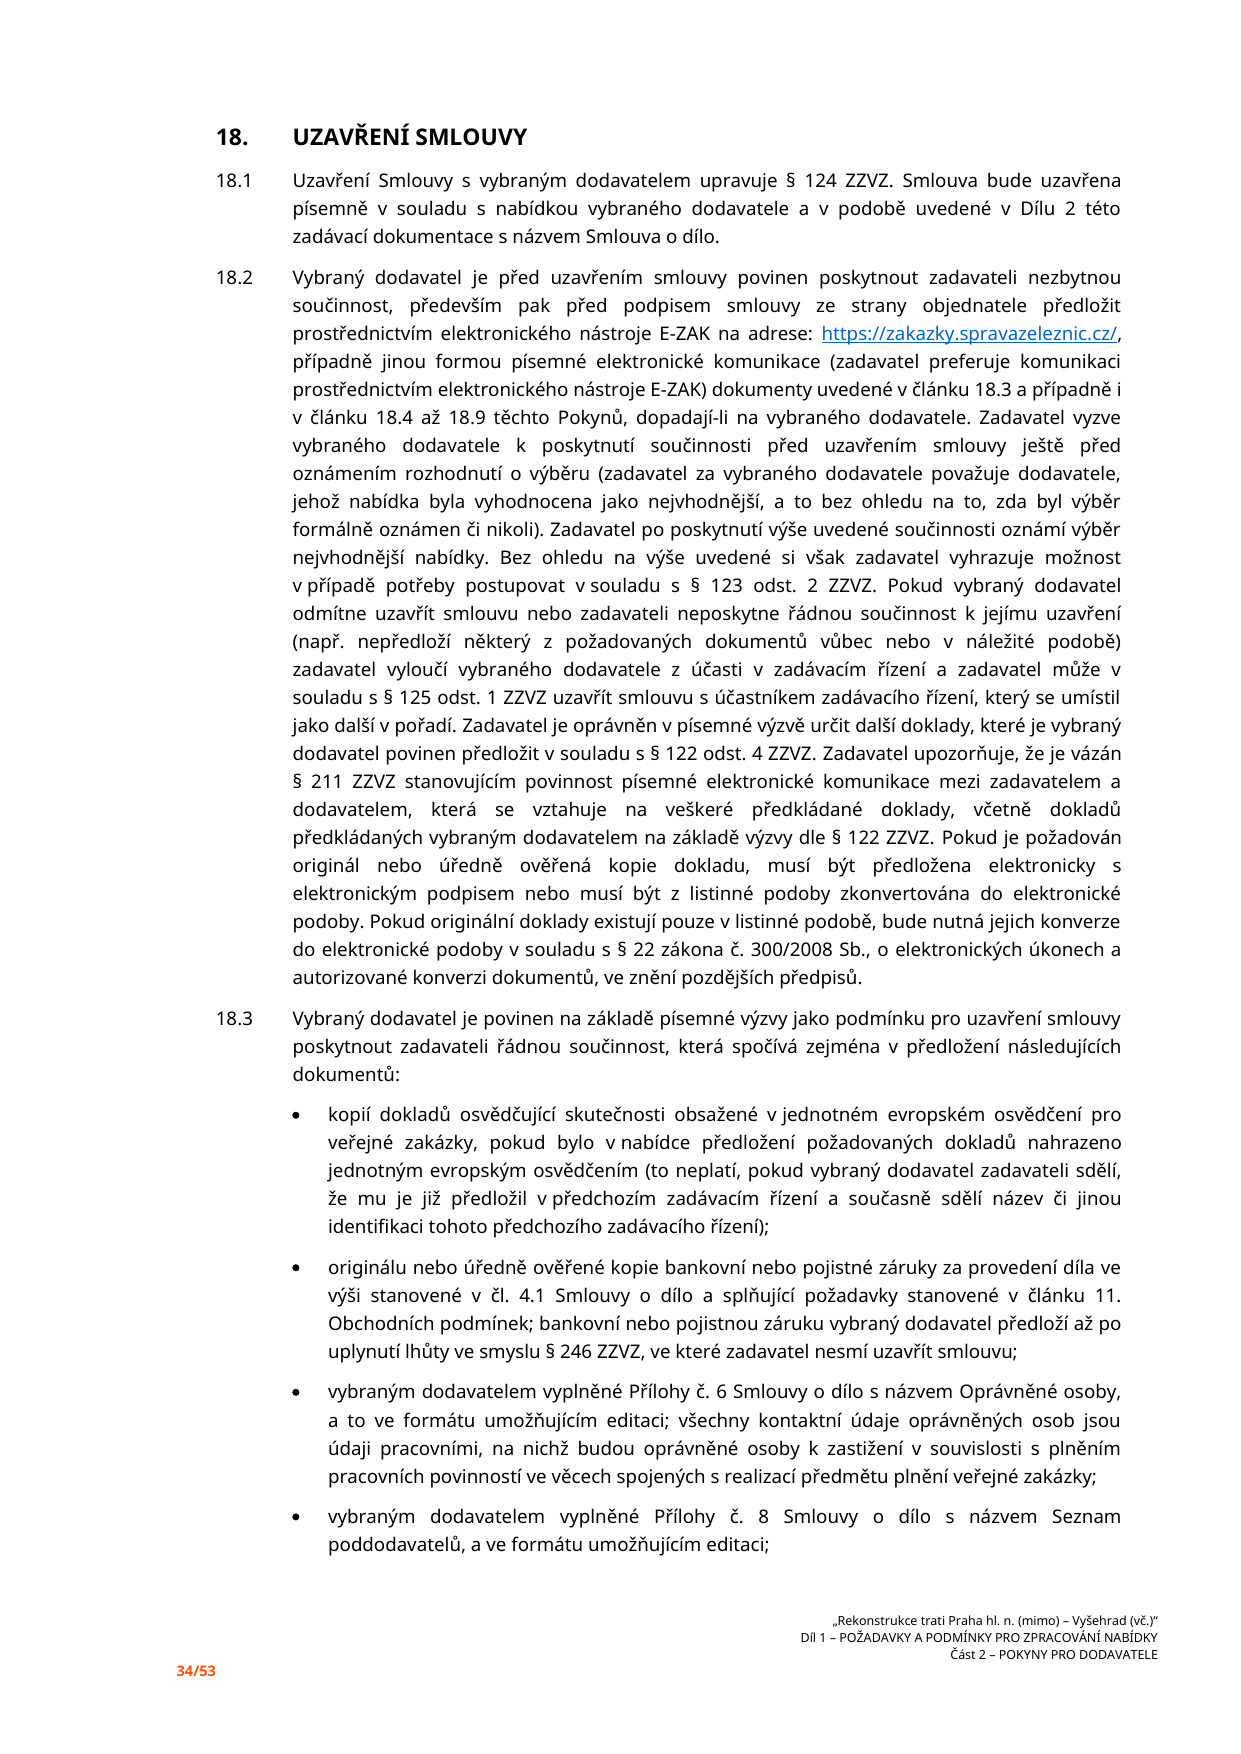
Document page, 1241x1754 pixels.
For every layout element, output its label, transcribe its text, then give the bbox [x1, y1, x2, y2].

text kopií dokladů osvědčující skutečnosti obsažené v jednotném evropském osvědčení pro veřejné zakázky, pokud bylo v nabídce předložení požadovaných dokladů nahrazeno jednotným evropským osvědčením (to neplatí, pokud vybraný dodavatel zadavateli sdělí, že mu je již předložil v předchozím zadávacím řízení a současně sdělí název či jinou identifikaci tohoto předchozího zadávacího řízení); [292, 1102, 1122, 1239]
text Vybraný dodavatel je před uzavřením smlouvy povinen poskytnout zadavateli nezbytnou součinnost, především pak před podpisem smlouvy ze strany objednatele předložit prostřednictvím elektronického nástroje E-ZAK na adrese: https://zakazky.spravazeleznic.cz/, případně jinou formou písemné elektronické komunikace (zadavatel preferuje komunikaci prostřednictvím elektronického nástroje E-ZAK) dokumenty uvedené v článku 18.3 a případně i v článku 18.4 až 18.9 těchto Pokynů, dopadají-li na vybraného dodavatele. Zadavatel vyzve vybraného dodavatele k poskytnutí součinnosti před uzavřením smlouvy ještě před oznámením rozhodnutí o výběru (zadavatel za vybraného dodavatele považuje dodavatele, jehož nabídka byla vyhodnocena jako nejvhodnější, a to bez ohledu na to, zda byl výběr formálně oznámen či nikoli). Zadavatel po poskytnutí výše uvedené součinnosti oznámí výběr nejvhodnější nabídky. Bez ohledu na výše uvedené si však zadavatel vyhrazuje možnost v případě potřeby postupovat v souladu s § 123 odst. 2 ZZVZ. Pokud vybraný dodavatel odmítne uzavřít smlouvu nebo zadavateli neposkytne řádnou součinnost k jejímu uzavření (např. nepředloží některý z požadovaných dokumentů vůbec nebo v náležité podobě) zadavatel vyloučí vybraného dodavatele z účasti v zadávacím řízení a zadavatel může v souladu s § 125 odst. 1 ZZVZ uzavřít smlouvu s účastníkem zadávacího řízení, který se umístil jako další v pořadí. Zadavatel je oprávněn v písemné výzvě určit další doklady, které je vybraný dodavatel povinen předložit v souladu s § 122 odst. 4 ZZVZ. Zadavatel upozorňuje, že je vázán § 211 ZZVZ stanovujícím povinnost písemné elektronické komunikace mezi zadavatelem a dodavatelem, která se vztahuje na veškeré předkládané doklady, včetně dokladů předkládaných vybraným dodavatelem na základě výzvy dle § 122 ZZVZ. Pokud je požadován originál nebo úředně ověřená kopie dokladu, musí být předložena elektronicky s elektronickým podpisem nebo musí být z listinné podoby zkonvertována do elektronické podoby. Pokud originální doklady existují pouze v listinné podobě, bude nutná jejich konverze do elektronické podoby v souladu s § 22 zákona č. 300/2008 Sb., o elektronických úkonech a autorizované konverzi dokumentů, ve znění pozdějších předpisů. [216, 264, 1122, 990]
text vybraným dodavatelem vyplněné Přílohy č. 8 Smlouvy o dílo s názvem Seznam poddodavatelů, a ve formátu umožňujícím editaci; [292, 1503, 1122, 1557]
text Uzavření Smlouvy s vybraným dodavatelem upravuje § 124 ZZVZ. Smlouva bude uzavřena písemně v souladu s nabídkou vybraného dodavatele a v podobě uvedené v Dílu 2 této zadávací dokumentace s názvem Smlouva o dílo. [216, 167, 1122, 249]
text originálu nebo úředně ověřené kopie bankovní nebo pojistné záruky za provedení díla ve výši stanovené v čl. 4.1 Smlouvy o dílo a splňující požadavky stanovené v článku 11. Obchodních podmínek; bankovní nebo pojistnou záruku vybraný dodavatel předloží až po uplynutí lhůty ve smyslu § 246 ZZVZ, ve které zadavatel nesmí uzavřít smlouvu; [292, 1254, 1122, 1364]
text UZAVŘENÍ SMLOUVY [216, 121, 1122, 152]
text vybraným dodavatelem vyplněné Přílohy č. 6 Smlouvy o dílo s názvem Oprávněné osoby, a to ve formátu umožňujícím editaci; všechny kontaktní údaje oprávněných osob jsou údaji pracovními, na nichž budou oprávněné osoby k zastižení v souvislosti s plněním pracovních povinností ve věcech spojených s realizací předmětu plnění veřejné zakázky; [292, 1379, 1122, 1488]
text Vybraný dodavatel je povinen na základě písemné výzvy jako podmínku pro uzavření smlouvy poskytnout zadavateli řádnou součinnost, která spočívá zejména v předložení následujících dokumentů: [216, 1005, 1122, 1087]
